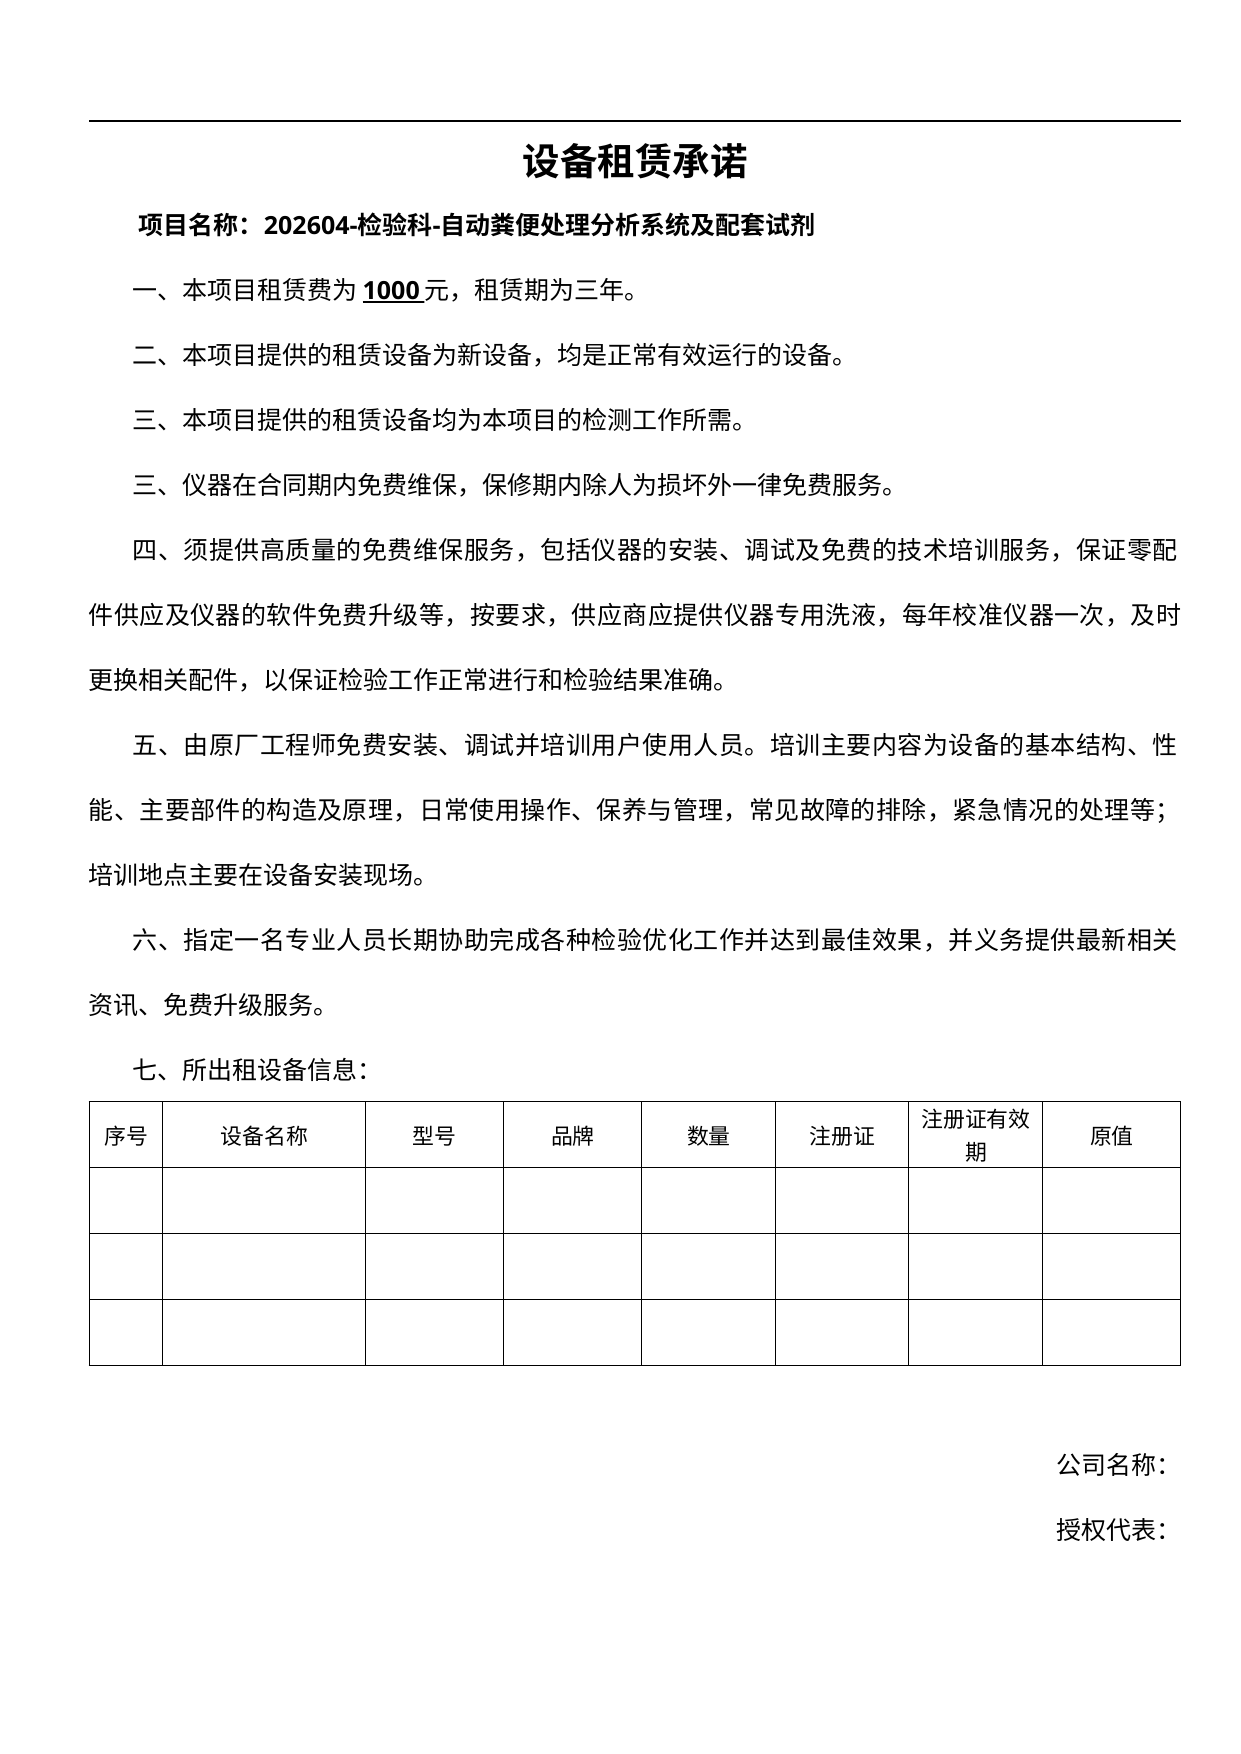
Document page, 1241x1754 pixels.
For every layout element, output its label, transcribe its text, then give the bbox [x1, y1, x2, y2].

table_cell [1043, 1168, 1180, 1233]
text 五、由原厂工程师免费安装、调试并培训用户使用人员。培训主要内容为设备的基本结构、性能、主要部件的构造及原理，日常使用操作、保养与管理，常见故障的排除，紧急情况的处理等；培训地点主要在设备安装现场。 [89, 711, 1181, 906]
table_cell [90, 1168, 162, 1233]
table_cell [163, 1168, 365, 1233]
text 三、本项目提供的租赁设备均为本项目的检测工作所需。 [89, 386, 1181, 451]
table_cell [163, 1234, 365, 1299]
text 四、须提供高质量的免费维保服务，包括仪器的安装、调试及免费的技术培训服务，保证零配件供应及仪器的软件免费升级等，按要求，供应商应提供仪器专用洗液，每年校准仪器一次，及时更换相关配件，以保证检验工作正常进行和检验结果准确。 [89, 516, 1181, 711]
text 公司名称： [89, 1431, 1181, 1496]
table_cell [909, 1300, 1042, 1365]
table_header 品牌 [504, 1102, 641, 1167]
table_cell [90, 1234, 162, 1299]
text 项目名称：202604-检验科-自动粪便处理分析系统及配套试剂 [89, 191, 1181, 256]
text 三、仪器在合同期内免费维保，保修期内除人为损坏外一律免费服务。 [89, 451, 1181, 516]
table_cell [504, 1168, 641, 1233]
text 授权代表： [89, 1496, 1181, 1561]
table_cell [909, 1168, 1042, 1233]
table_cell [1043, 1234, 1180, 1299]
table_cell [642, 1168, 775, 1233]
table_cell [1043, 1300, 1180, 1365]
table_cell [642, 1234, 775, 1299]
table_cell [642, 1300, 775, 1365]
text 六、指定一名专业人员长期协助完成各种检验优化工作并达到最佳效果，并义务提供最新相关资讯、免费升级服务。 [89, 906, 1181, 1036]
table_header 注册证 [776, 1102, 908, 1167]
table_header 设备名称 [163, 1102, 365, 1167]
table_cell [366, 1168, 503, 1233]
table_cell [776, 1300, 908, 1365]
table_cell [163, 1300, 365, 1365]
table_header 型号 [366, 1102, 503, 1167]
table_cell [366, 1234, 503, 1299]
table_cell [504, 1234, 641, 1299]
table_cell [909, 1234, 1042, 1299]
text 一、本项目租赁费为1000元，租赁期为三年。 [89, 256, 1181, 321]
table_cell [776, 1234, 908, 1299]
text 七、所出租设备信息： [89, 1036, 1181, 1101]
table_header 数量 [642, 1102, 775, 1167]
table_header 注册证有效期 [909, 1102, 1042, 1167]
text 设备租赁承诺 [89, 126, 1181, 191]
table_cell [366, 1300, 503, 1365]
table_cell [90, 1300, 162, 1365]
table_header 原值 [1043, 1102, 1180, 1167]
text 二、本项目提供的租赁设备为新设备，均是正常有效运行的设备。 [89, 321, 1181, 386]
table_cell [504, 1300, 641, 1365]
table_cell [776, 1168, 908, 1233]
table_header 序号 [90, 1102, 162, 1167]
